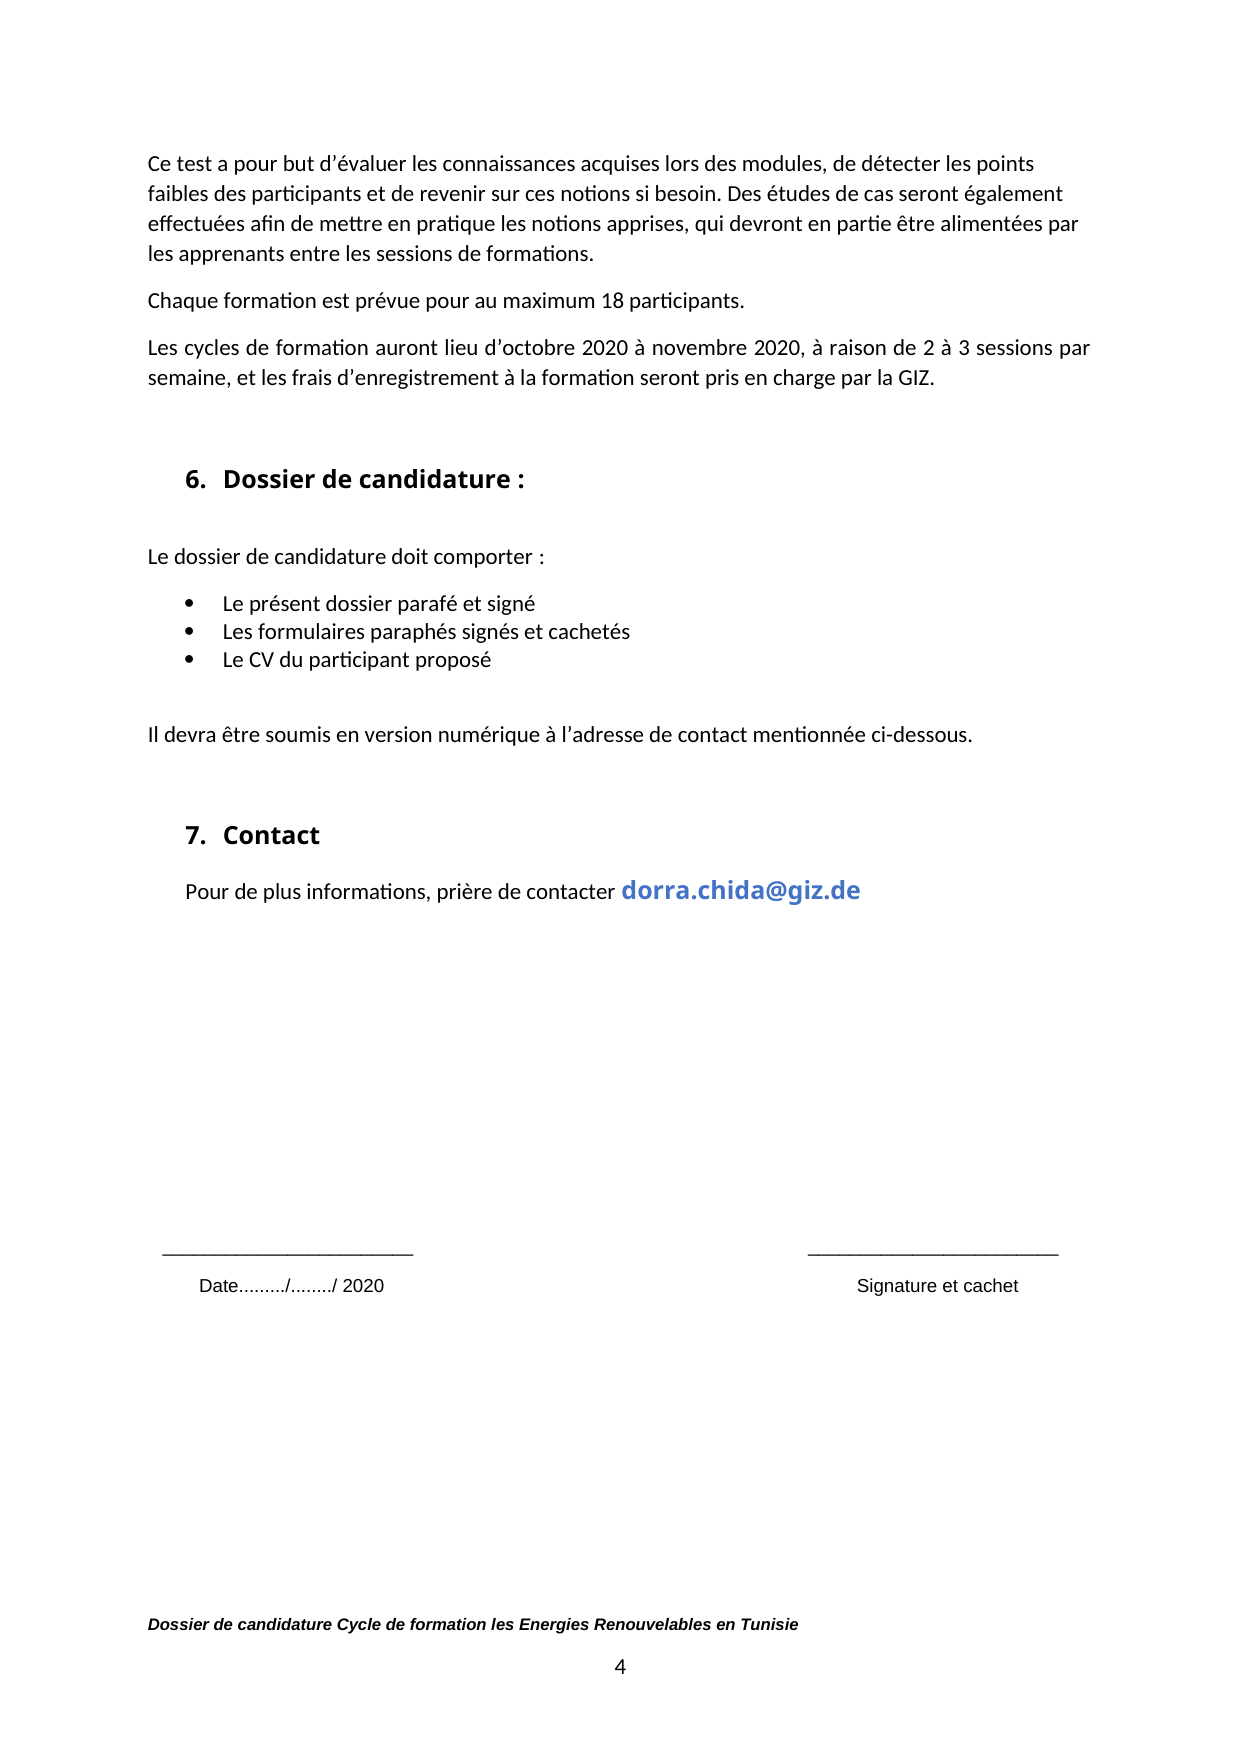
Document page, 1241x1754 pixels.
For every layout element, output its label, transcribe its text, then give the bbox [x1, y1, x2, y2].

list Le CV du participant proposé [185, 645, 1092, 673]
list Les formulaires paraphés signés et cachetés [185, 617, 1092, 645]
text Chaque formation est prévue pour au maximum 18 participants. [148, 286, 1092, 314]
subtitle Contact [185, 818, 1092, 852]
subtitle Pour de plus informations, prière de contacter dorra.chida@giz.de [185, 873, 1092, 907]
text Date........./......../ 2020 Signature et cachet [148, 1275, 1092, 1296]
text ________________________ ________________________ [148, 1235, 1092, 1257]
list Le présent dossier parafé et signé [185, 589, 1092, 617]
subtitle Dossier de candidature : [185, 461, 1092, 495]
text Il devra être soumis en version numérique à l’adresse de contact mentionnée ci-dessous. [148, 720, 1092, 748]
text Le dossier de candidature doit comporter : [148, 542, 1092, 570]
text Ce test a pour but d’évaluer les connaissances acquises lors des modules, de détecter les points faibles des participants et de revenir sur ces notions si besoin. Des études de cas seront également effectuées afin de mettre en pratique les notions apprises, qui devront en partie être alimentées par les apprenants entre les sessions de formations. [148, 149, 1092, 267]
text Les cycles de formation auront lieu d’octobre 2020 à novembre 2020, à raison de 2 à 3 sessions par semaine, et les frais d’enregistrement à la formation seront pris en charge par la GIZ. [148, 333, 1092, 391]
